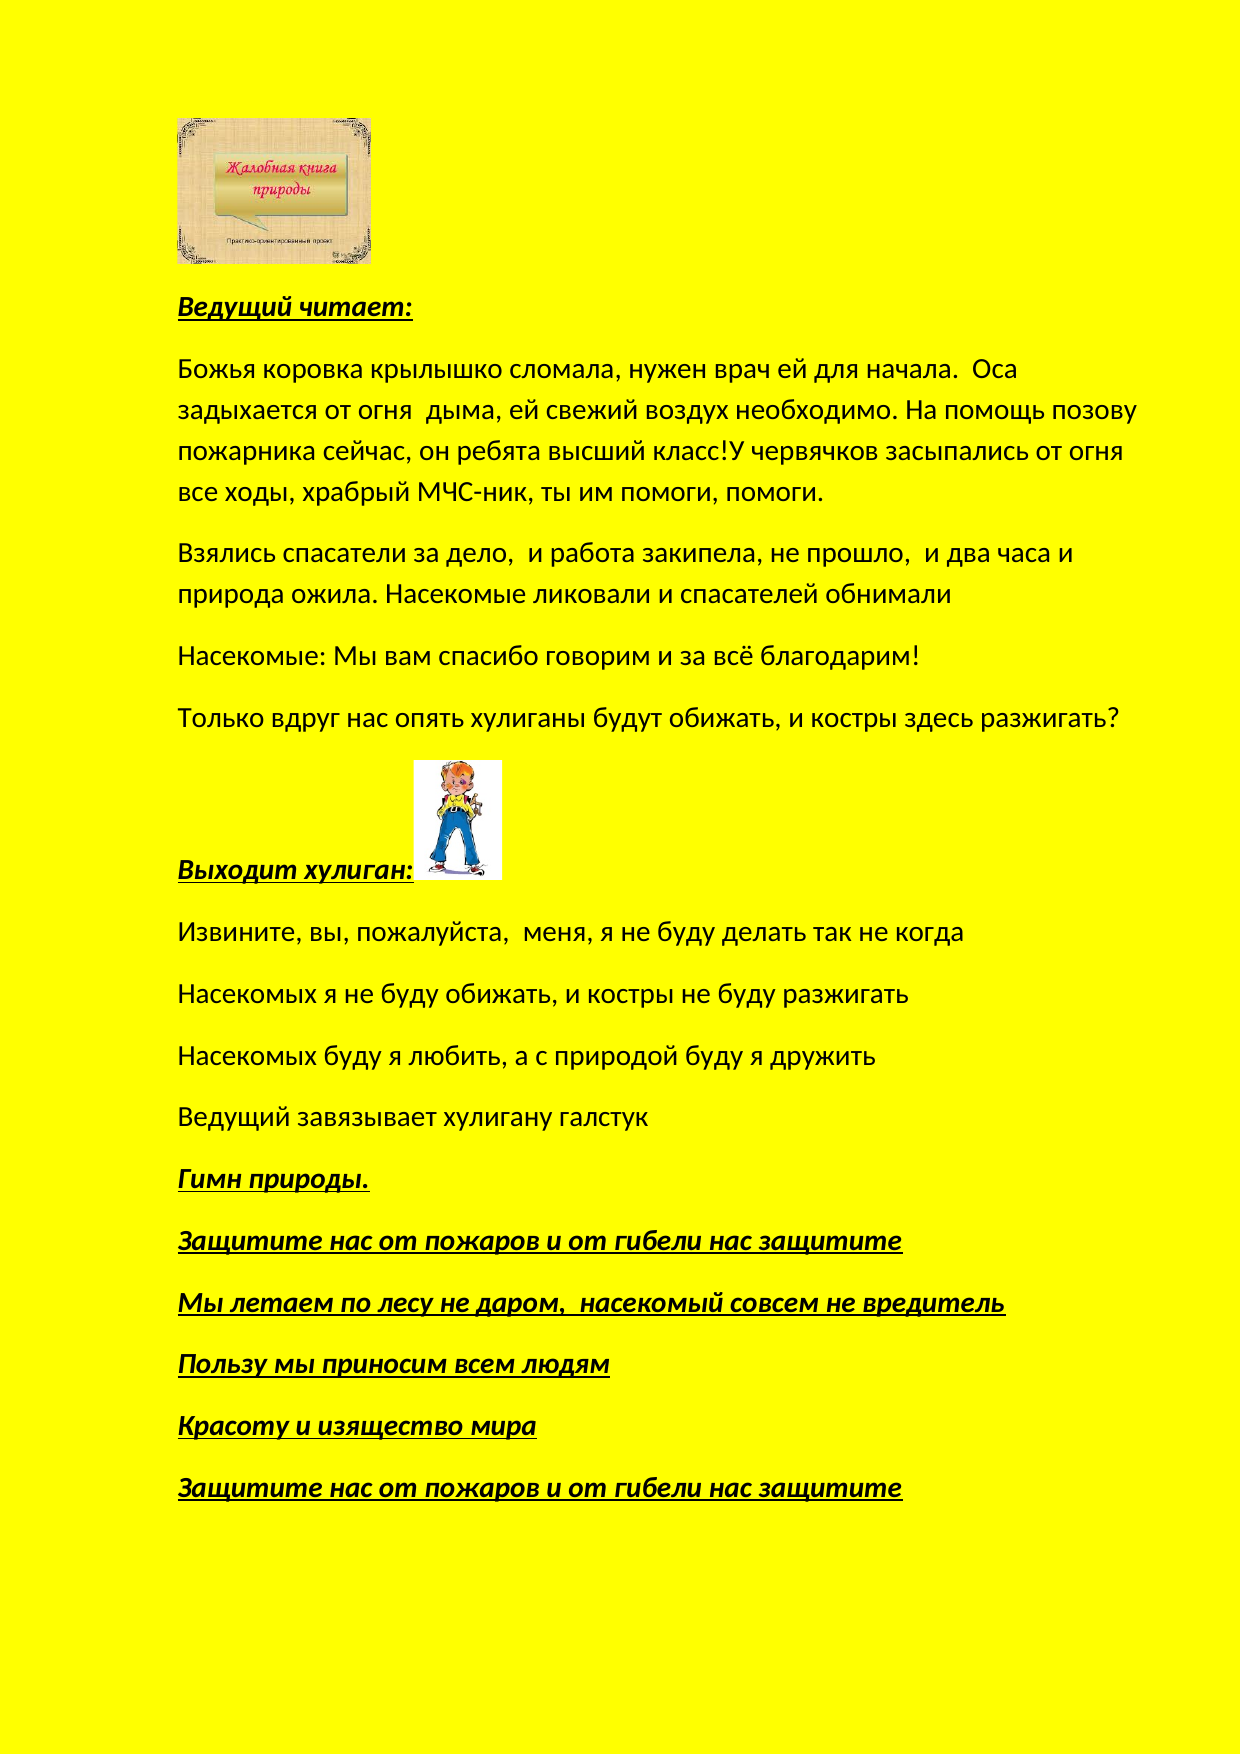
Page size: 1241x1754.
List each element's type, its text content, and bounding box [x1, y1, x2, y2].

text Защитите нас от пожаров и от гибели нас защитите [177, 1469, 1152, 1504]
text Извините, вы, пожалуйста, меня, я не буду делать так не когда [177, 913, 1152, 949]
text Только вдруг нас опять хулиганы будут обижать, и костры здесь разжигать? [177, 699, 1152, 735]
text Божья коровка крылышко сломала, нужен врач ей для начала. Оса задыхается от огня дыма, ей свежий воздух необходимо. На помощь позову пожарника сейчас, он ребята высший класс!У червячков засыпались от огня все ходы, храбрый МЧС-ник, ты им помоги, помоги. [177, 350, 1152, 508]
text Насекомые: Мы вам спасибо говорим и за всё благодарим! [177, 637, 1152, 673]
text Гимн природы. [177, 1160, 1152, 1196]
text Насекомых я не буду обижать, и костры не буду разжигать [177, 975, 1152, 1010]
text Мы летаем по лесу не даром, насекомый совсем не вредитель [177, 1284, 1152, 1319]
text Ведущий завязывает хулигану галстук [177, 1098, 1152, 1134]
picture [413, 760, 503, 880]
text Красоту и изящество мира [177, 1407, 1152, 1443]
text Взялись спасатели за дело, и работа закипела, не прошло, и два часа и природа ожила. Насекомые ликовали и спасателей обнимали [177, 534, 1152, 611]
text Пользу мы приносим всем людям [177, 1345, 1152, 1381]
text Ведущий читает: [177, 288, 1152, 324]
text Насекомых буду я любить, а с природой буду я дружить [177, 1037, 1152, 1072]
text Выходит хулиган: [177, 761, 1152, 887]
picture [177, 118, 371, 264]
text Защитите нас от пожаров и от гибели нас защитите [177, 1222, 1152, 1257]
